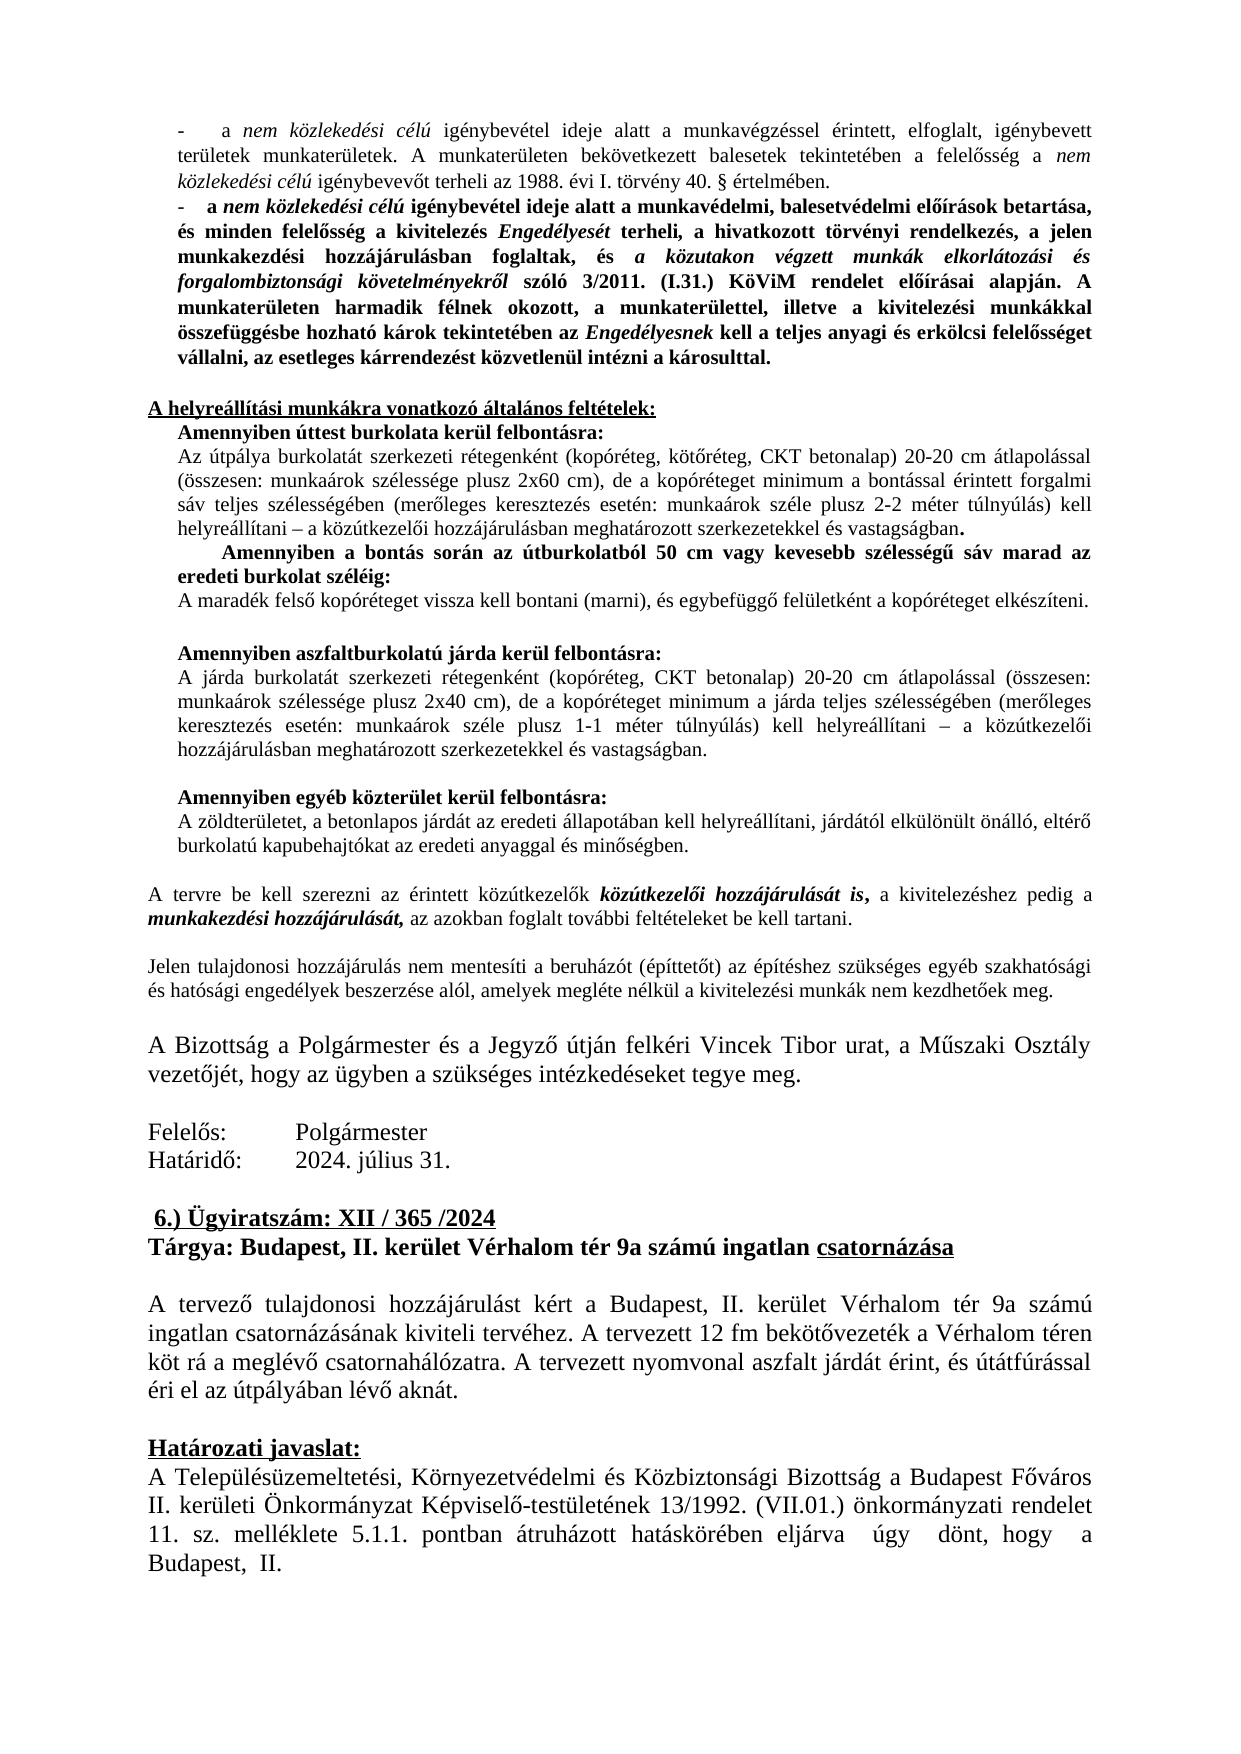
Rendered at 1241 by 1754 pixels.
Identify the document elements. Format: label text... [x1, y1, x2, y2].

list a nem közlekedési célú igénybevétel ideje alatt a munkavégzéssel érintett, elfoglalt, igénybevett területek munkaterületek. A munkaterületen bekövetkezett balesetek tekintetében a felelősség a nem közlekedési célú igénybevevőt terheli az 1988. évi I. törvény 40. § értelmében. [177, 118, 1093, 193]
text Amennyiben egyéb közterület kerül felbontásra: [177, 785, 1093, 809]
text A maradék felső kopóréteget vissza kell bontani (marni), és egybefüggő felületként a kopóréteget elkészíteni. [177, 588, 1093, 612]
text Amennyiben aszfaltburkolatú járda kerül felbontásra: [177, 641, 1093, 665]
text Felelős: Polgármester [148, 1117, 1093, 1146]
text A tervező tulajdonosi hozzájárulást kért a Budapest, II. kerület Vérhalom tér 9a számú ingatlan csatornázásának kiviteli tervéhez. A tervezett 12 fm bekötővezeték a Vérhalom téren köt rá a meglévő csatornahálózatra. A tervezett nyomvonal aszfalt járdát érint, és útátfúrással éri el az útpályában lévő aknát. [148, 1289, 1093, 1404]
text A zöldterületet, a betonlapos járdát az eredeti állapotában kell helyreállítani, járdától elkülönült önálló, eltérő burkolatú kapubehajtókat az eredeti anyaggal és minőségben. [177, 809, 1093, 857]
text Határidő: 2024. július 31. [148, 1146, 1093, 1174]
text Határozati javaslat: [148, 1433, 1093, 1462]
text A helyreállítási munkákra vonatkozó általános feltételek: [148, 396, 1093, 419]
text A tervre be kell szerezni az érintett közútkezelők közútkezelői hozzájárulását is, a kivitelezéshez pedig a munkakezdési hozzájárulását, az azokban foglalt további feltételeket be kell tartani. [148, 881, 1093, 929]
text 6.) Ügyiratszám: XII / 365 /2024 [154, 1203, 1093, 1232]
text A Településüzemeltetési, Környezetvédelmi és Közbiztonsági Bizottság a Budapest Főváros II. kerületi Önkormányzat Képviselő-testületének 13/1992. (VII.01.) önkormányzati rendelet 11. sz. melléklete 5.1.1. pontban átruházott hatáskörében eljárva úgy dönt, hogy a Budapest, II. [148, 1462, 1093, 1577]
list a nem közlekedési célú igénybevétel ideje alatt a munkavédelmi, balesetvédelmi előírások betartása, és minden felelősség a kivitelezés Engedélyesét terheli, a hivatkozott törvényi rendelkezés, a jelen munkakezdési hozzájárulásban foglaltak, és a közutakon végzett munkák elkorlátozási és forgalombiztonsági követelményekről szóló 3/2011. (I.31.) KöViM rendelet előírásai alapján. A munkaterületen harmadik félnek okozott, a munkaterülettel, illetve a kivitelezési munkákkal összefüggésbe hozható károk tekintetében az Engedélyesnek kell a teljes anyagi és erkölcsi felelősséget vállalni, az esetleges kárrendezést közvetlenül intézni a károsulttal. [177, 194, 1093, 369]
text A járda burkolatát szerkezeti rétegenként (kopóréteg, CKT betonalap) 20-20 cm átlapolással (összesen: munkaárok szélessége plusz 2x40 cm), de a kopóréteget minimum a járda teljes szélességében (merőleges keresztezés esetén: munkaárok széle plusz 1-1 méter túlnyúlás) kell helyreállítani – a közútkezelői hozzájárulásban meghatározott szerkezetekkel és vastagságban. [177, 665, 1093, 761]
text Amennyiben a bontás során az útburkolatból 50 cm vagy kevesebb szélességű sáv marad az eredeti burkolat széléig: [177, 540, 1093, 588]
text Az útpálya burkolatát szerkezeti rétegenként (kopóréteg, kötőréteg, CKT betonalap) 20-20 cm átlapolással (összesen: munkaárok szélessége plusz 2x60 cm), de a kopóréteget minimum a bontással érintett forgalmi sáv teljes szélességében (merőleges keresztezés esetén: munkaárok széle plusz 2-2 méter túlnyúlás) kell helyreállítani – a közútkezelői hozzájárulásban meghatározott szerkezetekkel és vastagságban. [177, 444, 1093, 540]
text Amennyiben úttest burkolata kerül felbontásra: [177, 419, 1093, 444]
text Jelen tulajdonosi hozzájárulás nem mentesíti a beruházót (építtetőt) az építéshez szükséges egyéb szakhatósági és hatósági engedélyek beszerzése alól, amelyek megléte nélkül a kivitelezési munkák nem kezdhetőek meg. [148, 954, 1093, 1002]
text Tárgya: Budapest, II. kerület Vérhalom tér 9a számú ingatlan csatornázása [148, 1232, 1093, 1261]
text A Bizottság a Polgármester és a Jegyző útján felkéri Vincek Tibor urat, a Műszaki Osztály vezetőjét, hogy az ügyben a szükséges intézkedéseket tegye meg. [148, 1031, 1093, 1088]
